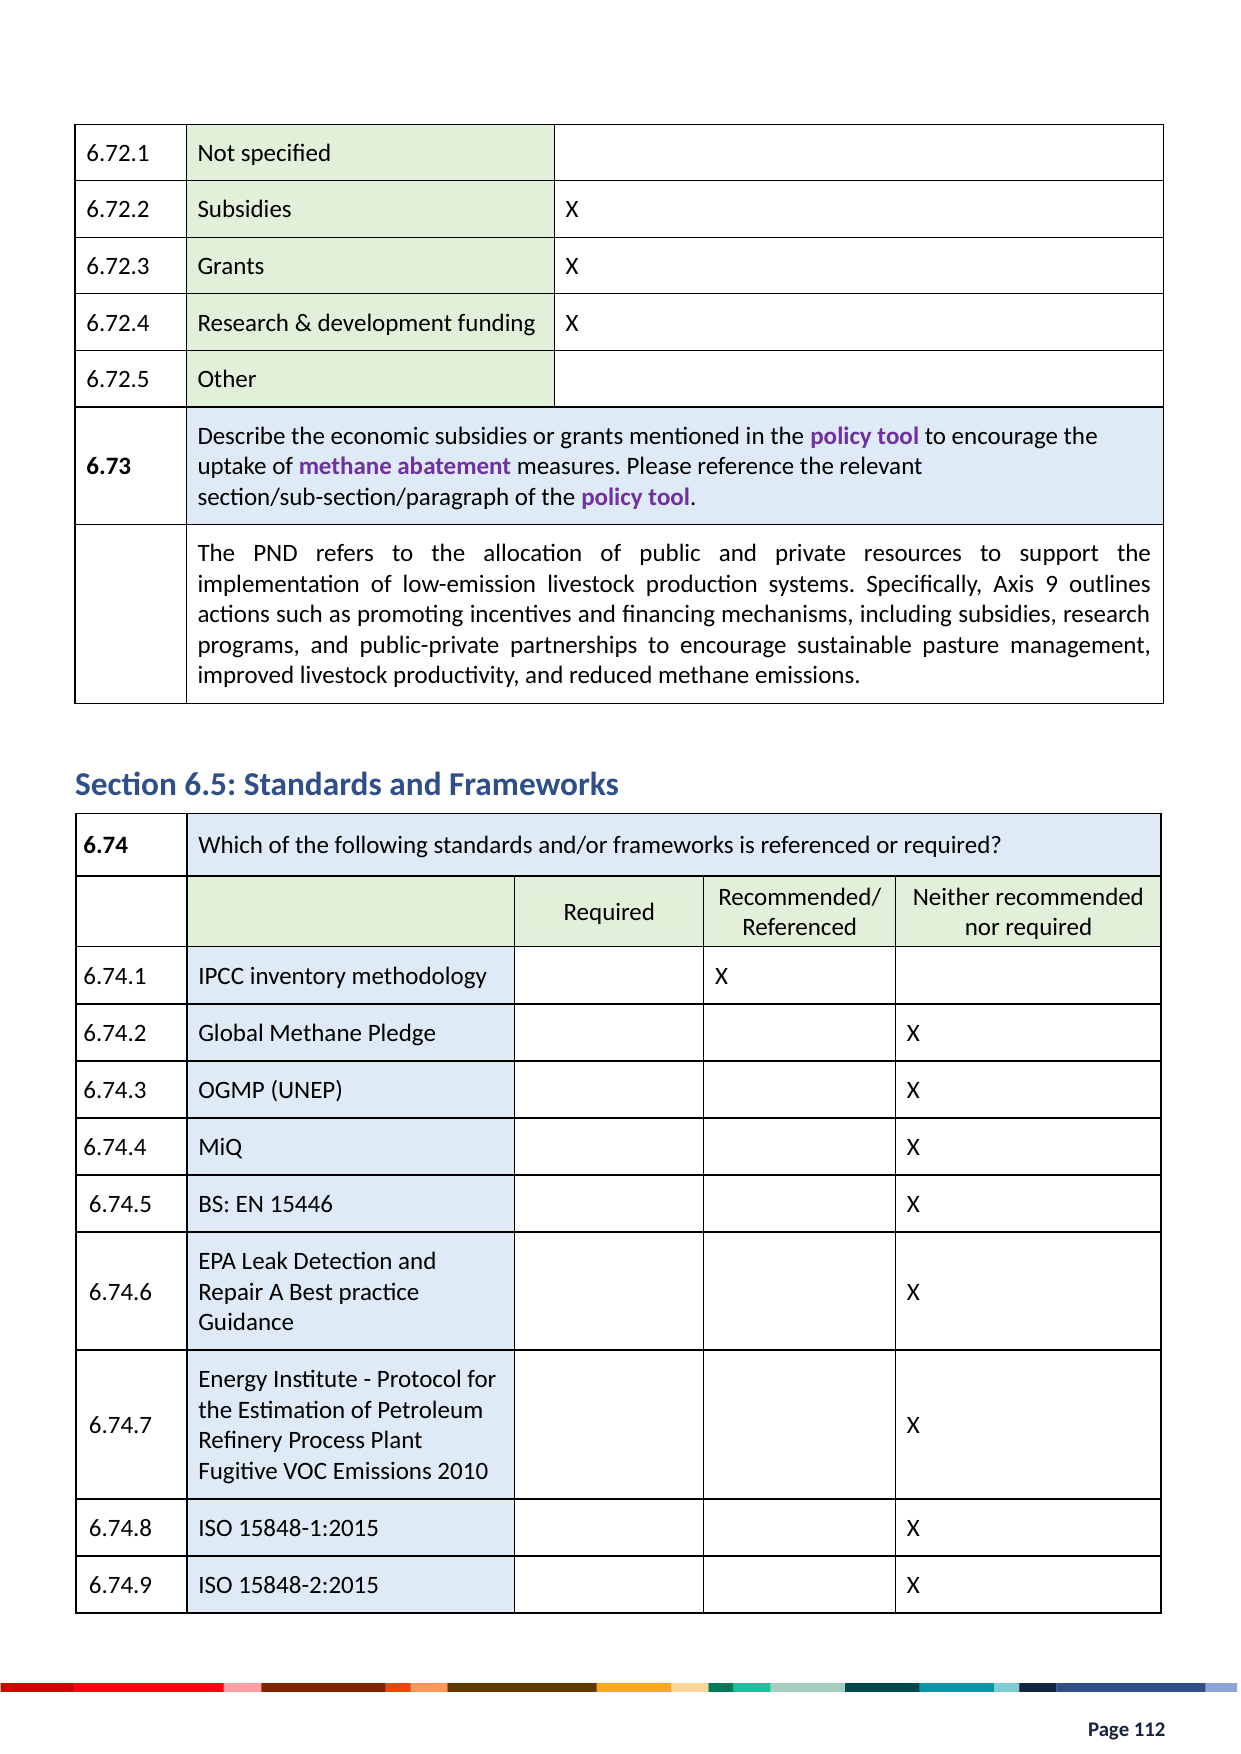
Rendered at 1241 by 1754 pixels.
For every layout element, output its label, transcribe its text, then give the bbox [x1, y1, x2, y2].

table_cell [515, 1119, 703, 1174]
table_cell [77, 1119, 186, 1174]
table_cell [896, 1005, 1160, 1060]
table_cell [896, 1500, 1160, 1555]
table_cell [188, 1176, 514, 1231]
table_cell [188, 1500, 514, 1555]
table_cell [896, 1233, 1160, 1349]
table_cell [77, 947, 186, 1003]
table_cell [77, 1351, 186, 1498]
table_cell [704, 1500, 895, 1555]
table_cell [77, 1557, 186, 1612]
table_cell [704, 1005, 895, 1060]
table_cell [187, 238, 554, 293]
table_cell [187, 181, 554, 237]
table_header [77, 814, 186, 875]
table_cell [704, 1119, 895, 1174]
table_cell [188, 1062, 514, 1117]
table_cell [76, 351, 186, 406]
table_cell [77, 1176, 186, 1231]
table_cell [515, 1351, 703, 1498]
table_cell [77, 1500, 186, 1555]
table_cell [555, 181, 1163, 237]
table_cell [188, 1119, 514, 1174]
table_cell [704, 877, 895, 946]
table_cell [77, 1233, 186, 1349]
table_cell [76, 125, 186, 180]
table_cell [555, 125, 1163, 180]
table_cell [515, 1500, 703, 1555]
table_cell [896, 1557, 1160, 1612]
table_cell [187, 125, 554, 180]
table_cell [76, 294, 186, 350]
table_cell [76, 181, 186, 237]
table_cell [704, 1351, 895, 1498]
subtitle Section 6.5: Standards and Frameworks [75, 763, 1165, 804]
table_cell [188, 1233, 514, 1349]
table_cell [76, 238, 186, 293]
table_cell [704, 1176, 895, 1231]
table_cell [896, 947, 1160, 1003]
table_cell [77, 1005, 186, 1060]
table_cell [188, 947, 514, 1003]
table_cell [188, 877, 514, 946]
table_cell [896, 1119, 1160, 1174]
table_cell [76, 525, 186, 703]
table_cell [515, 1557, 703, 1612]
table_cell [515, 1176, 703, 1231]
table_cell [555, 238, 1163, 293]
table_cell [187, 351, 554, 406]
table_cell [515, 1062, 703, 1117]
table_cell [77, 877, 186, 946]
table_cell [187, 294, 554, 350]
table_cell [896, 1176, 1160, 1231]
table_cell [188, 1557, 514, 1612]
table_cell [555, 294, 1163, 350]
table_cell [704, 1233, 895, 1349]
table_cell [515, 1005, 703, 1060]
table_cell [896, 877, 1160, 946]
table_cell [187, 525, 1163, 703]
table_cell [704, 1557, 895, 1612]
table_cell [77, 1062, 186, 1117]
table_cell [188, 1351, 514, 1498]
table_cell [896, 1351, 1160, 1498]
picture [0, 1683, 1236, 1692]
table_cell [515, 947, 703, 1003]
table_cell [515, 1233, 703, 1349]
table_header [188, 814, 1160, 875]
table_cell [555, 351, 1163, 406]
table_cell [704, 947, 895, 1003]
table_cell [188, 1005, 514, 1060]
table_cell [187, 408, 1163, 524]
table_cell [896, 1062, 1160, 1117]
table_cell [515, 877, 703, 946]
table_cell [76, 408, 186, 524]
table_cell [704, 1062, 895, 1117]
